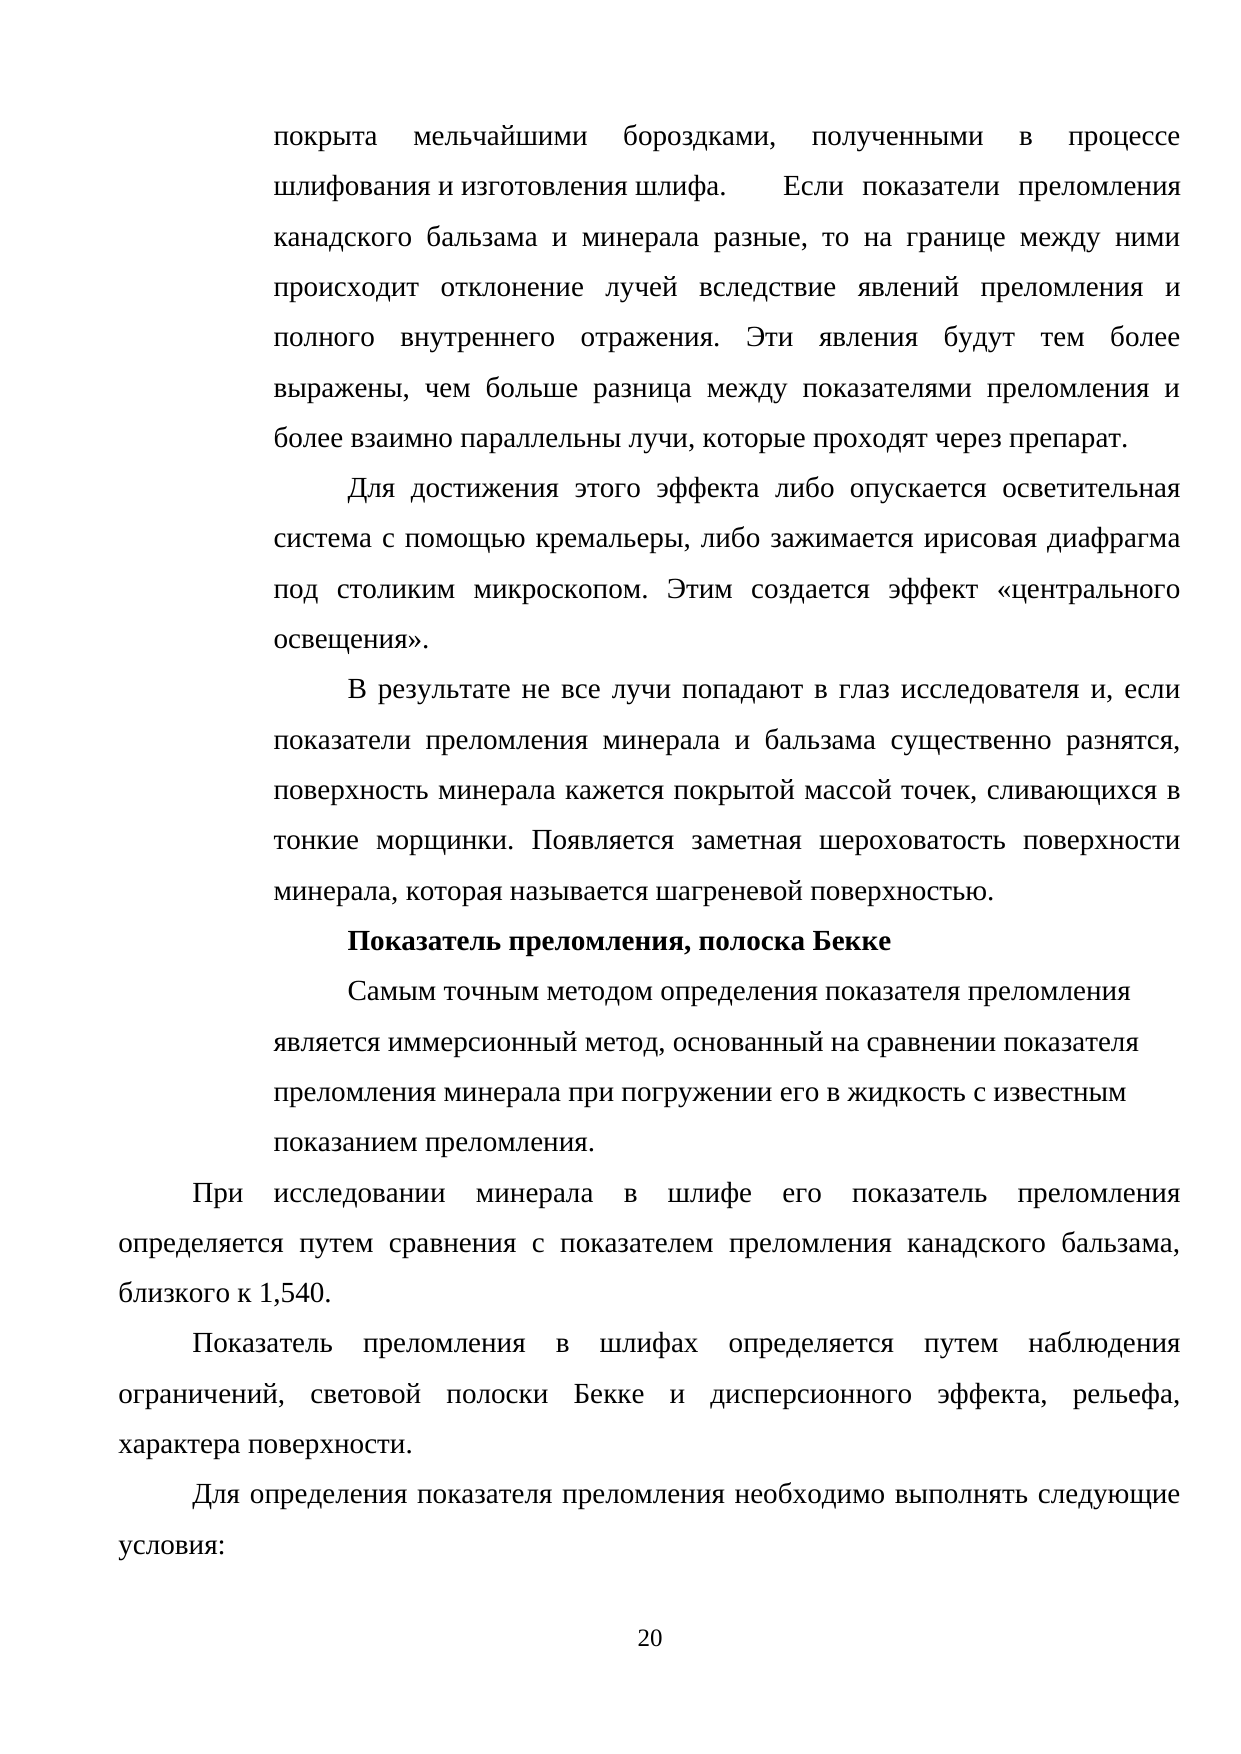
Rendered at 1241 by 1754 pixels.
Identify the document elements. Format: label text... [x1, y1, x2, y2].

text Показатель преломления в шлифах определяется путем наблюдения ограничений, световой полоски Бекке и дисперсионного эффекта, рельефа, характера поверхности. [118, 1326, 1181, 1460]
text Для достижения этого эффекта либо опускается осветительная система с помощью кремальеры, либо зажимается ирисовая диафрагма под столиким микроскопом. Этим создается эффект «центрального освещения». [273, 470, 1181, 655]
text Показатель преломления, полоска Бекке [273, 923, 1181, 957]
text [273, 118, 1181, 453]
text При исследовании минерала в шлифе его показатель преломления определяется путем сравнения с показателем преломления канадского бальзама, близкого к 1,540. [118, 1175, 1181, 1309]
text В результате не все лучи попадают в глаз исследователя и, если показатели преломления минерала и бальзама существенно разнятся, поверхность минерала кажется покрытой массой точек, сливающихся в тонкие морщинки. Появляется заметная шероховатость поверхности минерала, которая называется шагреневой поверхностью. [273, 672, 1181, 906]
text Для определения показателя преломления необходимо выполнять следующие условия: [118, 1477, 1181, 1560]
text Самым точным методом определения показателя преломления является иммерсионный метод, основанный на сравнении показателя преломления минерала при погружении его в жидкость с известным показанием преломления. [273, 973, 1181, 1158]
